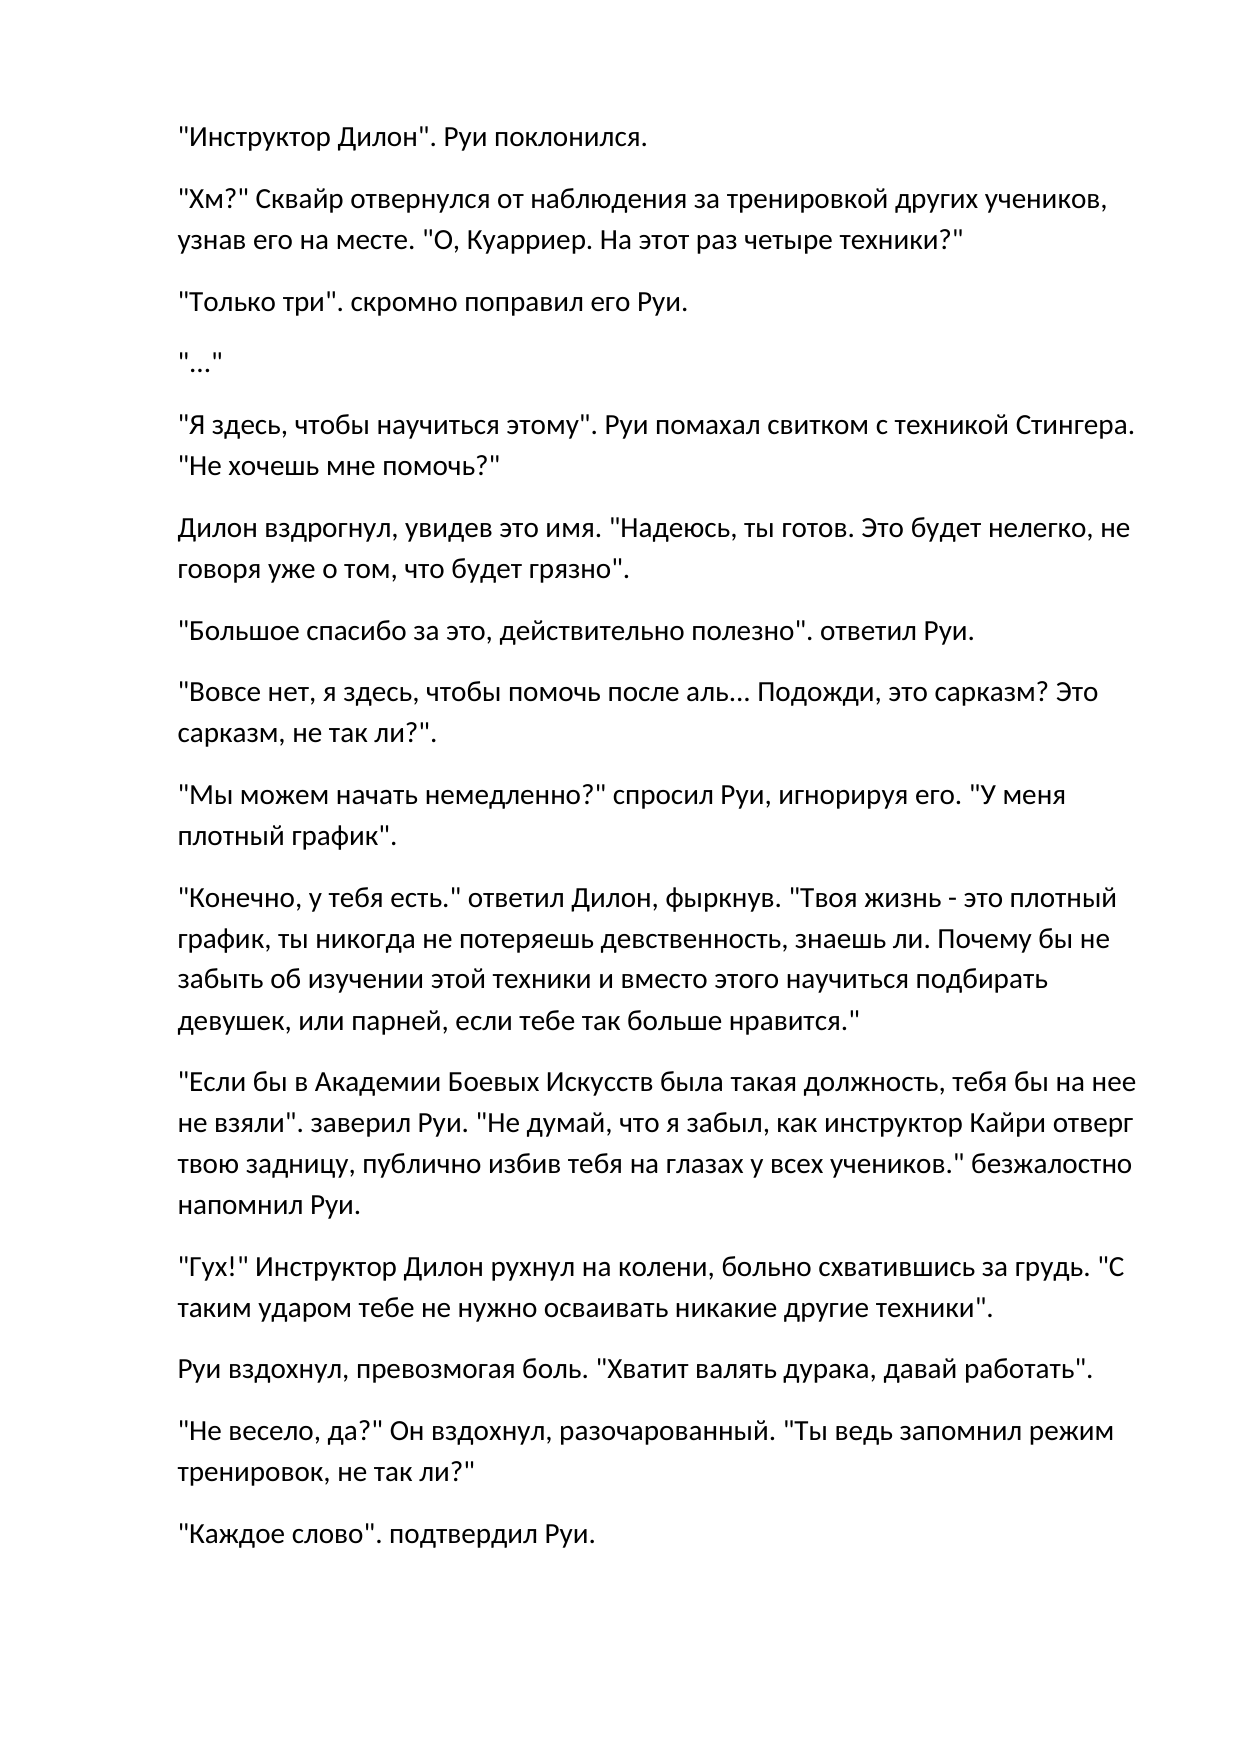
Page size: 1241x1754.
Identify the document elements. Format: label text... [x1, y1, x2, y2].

text "Конечно, у тебя есть." ответил Дилон, фыркнув. "Твоя жизнь - это плотный график, ты никогда не потеряешь девственность, знаешь ли. Почему бы не забыть об изучении этой техники и вместо этого научиться подбирать девушек, или парней, если тебе так больше нравится." [177, 879, 1152, 1037]
text Дилон вздрогнул, увидев это имя. "Надеюсь, ты готов. Это будет нелегко, не говоря уже о том, что будет грязно". [177, 509, 1152, 585]
text "Хм?" Сквайр отвернулся от наблюдения за тренировкой других учеников, узнав его на месте. "О, Куарриер. На этот раз четыре техники?" [177, 180, 1152, 256]
text "Я здесь, чтобы научиться этому". Руи помахал свитком с техникой Стингера. "Не хочешь мне помочь?" [177, 406, 1152, 483]
text Руи вздохнул, превозмогая боль. "Хватит валять дурака, давай работать". [177, 1351, 1152, 1386]
text "Гух!" Инструктор Дилон рухнул на колени, больно схватившись за грудь. "С таким ударом тебе не нужно осваивать никакие другие техники". [177, 1248, 1152, 1324]
text "Только три". скромно поправил его Руи. [177, 283, 1152, 318]
text "Вовсе нет, я здесь, чтобы помочь после аль... Подожди, это сарказм? Это сарказм, не так ли?". [177, 673, 1152, 750]
text "Большое спасибо за это, действительно полезно". ответил Руи. [177, 612, 1152, 647]
text "Каждое слово". подтвердил Руи. [177, 1515, 1152, 1551]
text "Если бы в Академии Боевых Искусств была такая должность, тебя бы на нее не взяли". заверил Руи. "Не думай, что я забыл, как инструктор Кайри отверг твою задницу, публично избив тебя на глазах у всех учеников." безжалостно напомнил Руи. [177, 1063, 1152, 1222]
text "Не весело, да?" Он вздохнул, разочарованный. "Ты ведь запомнил режим тренировок, не так ли?" [177, 1412, 1152, 1489]
text "Мы можем начать немедленно?" спросил Руи, игнорируя его. "У меня плотный график". [177, 776, 1152, 853]
text "Инструктор Дилон". Руи поклонился. [177, 118, 1152, 154]
text "..." [177, 344, 1152, 380]
